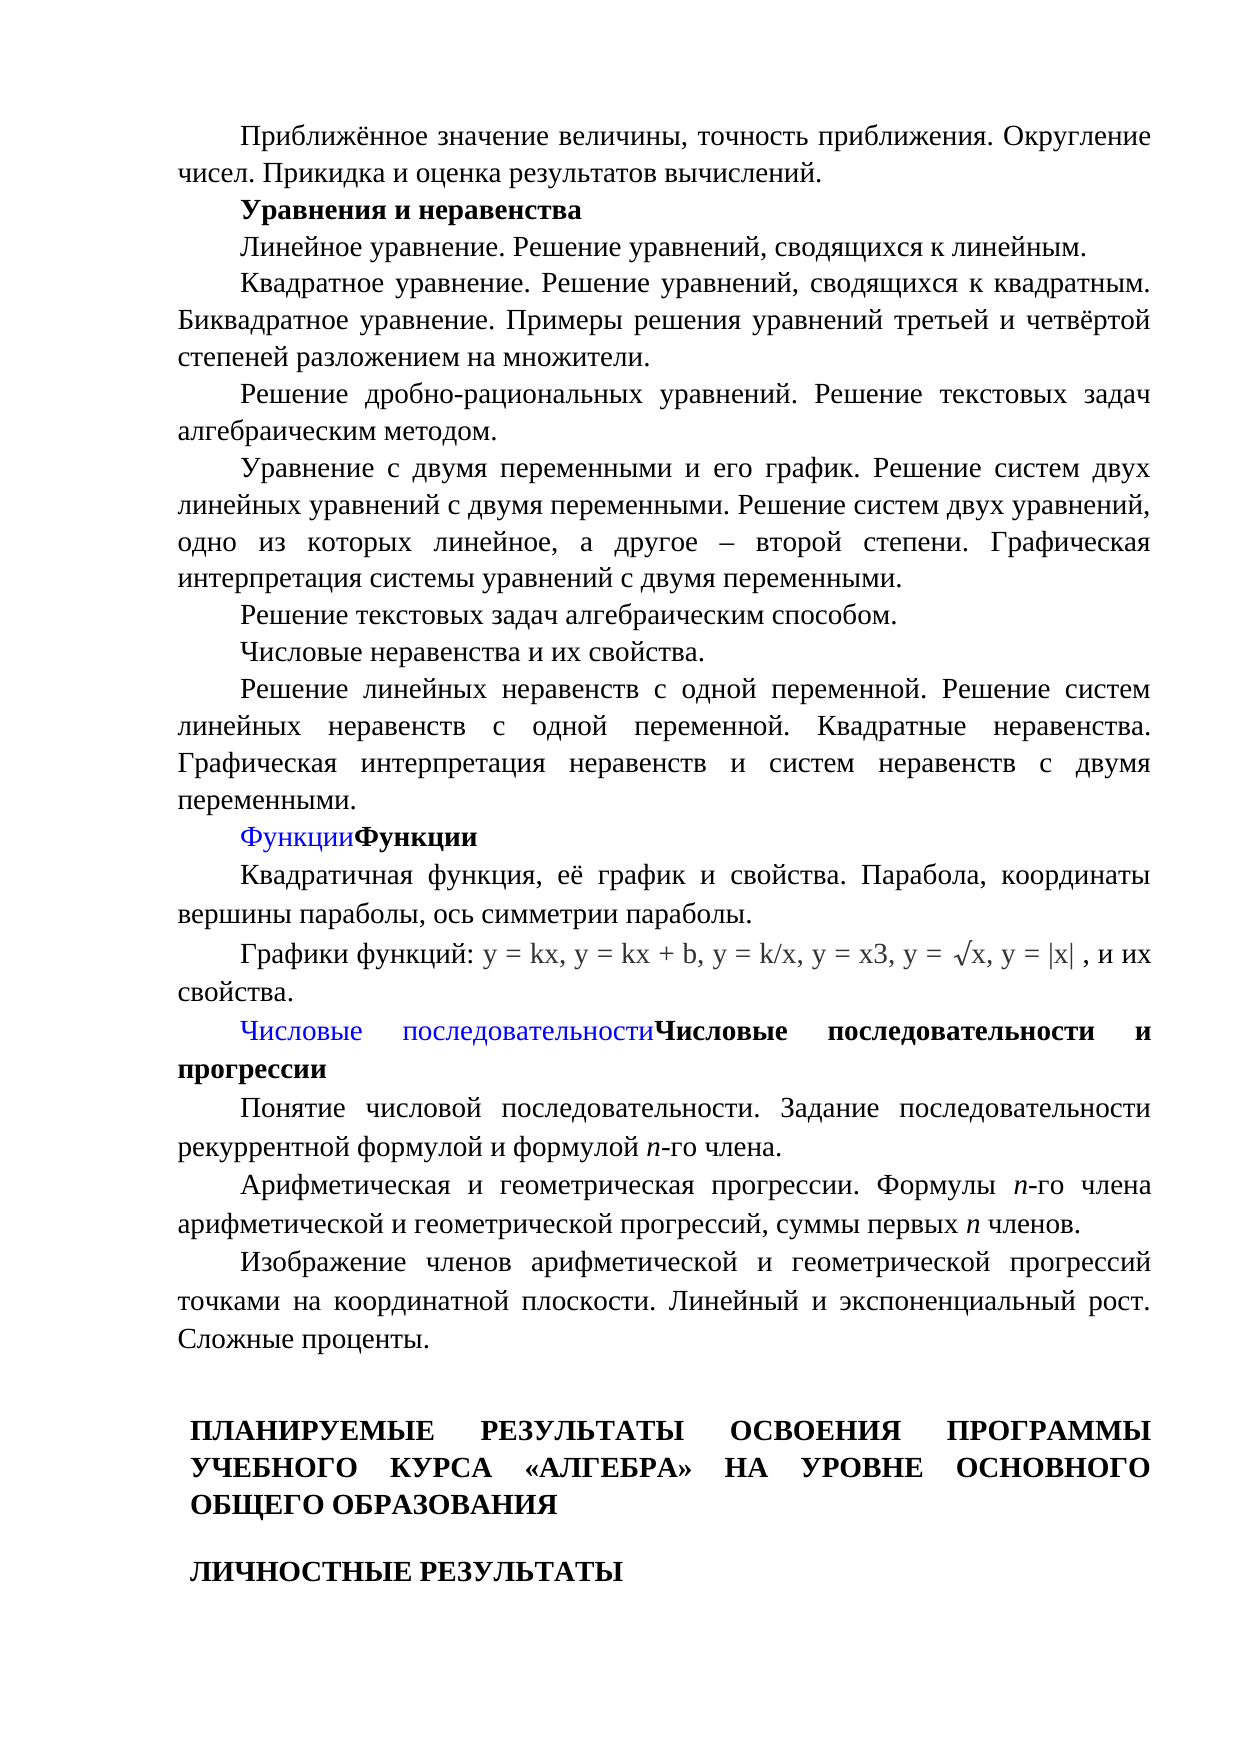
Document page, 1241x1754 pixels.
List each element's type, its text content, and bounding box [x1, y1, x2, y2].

text ЛИЧНОСТНЫЕ РЕЗУЛЬТАТЫ [190, 1554, 1152, 1588]
text Числовые неравенства и их свойства. [177, 634, 1152, 668]
text Линейное уравнение. Решение уравнений, сводящихся к линейным. [177, 229, 1152, 262]
text ПЛАНИРУЕМЫЕ РЕЗУЛЬТАТЫ ОСВОЕНИЯ ПРОГРАММЫ УЧЕБНОГО КУРСА «АЛГЕБРА» НА УРОВНЕ ОСНОВНОГО ОБЩЕГО ОБРАЗОВАНИЯ [190, 1413, 1152, 1520]
text Уравнения и неравенства [177, 192, 1152, 225]
text Решение дробно-рациональных уравнений. Решение текстовых задач алгебраическим методом. [177, 376, 1152, 447]
text Изображение членов арифметической и геометрической прогрессий точками на координатной плоскости. Линейный и экспоненциальный рост. Сложные проценты. [177, 1244, 1152, 1355]
text Графики функций: y = kx, y = kx + b, y = k/x, y = x3, y = √x, y = |x| , и их свойства. [177, 934, 1152, 1008]
text Числовые последовательностиЧисловые последовательности и прогрессии [177, 1013, 1152, 1085]
text Решение линейных неравенств с одной переменной. Решение систем линейных неравенств с одной переменной. Квадратные неравенства. Графическая интерпретация неравенств и систем неравенств с двумя переменными. [177, 671, 1152, 815]
text Арифметическая и геометрическая прогрессии. Формулы n-го члена арифметической и геометрической прогрессий, суммы первых n членов. [177, 1167, 1152, 1239]
text Квадратное уравнение. Решение уравнений, сводящихся к квадратным. Биквадратное уравнение. Примеры решения уравнений третьей и четвёртой степеней разложением на множители. [177, 266, 1152, 373]
text Приближённое значение величины, точность приближения. Округление чисел. Прикидка и оценка результатов вычислений. [177, 118, 1152, 188]
text Решение текстовых задач алгебраическим способом. [177, 597, 1152, 631]
text Квадратичная функция, её график и свойства. Парабола, координаты вершины параболы, ось симметрии параболы. [177, 857, 1152, 929]
text Понятие числовой последовательности. Задание последовательности рекуррентной формулой и формулой n-го члена. [177, 1090, 1152, 1162]
text Уравнение с двумя переменными и его график. Решение систем двух линейных уравнений с двумя переменными. Решение систем двух уравнений, одно из которых линейное, а другое – второй степени. Графическая интерпретация системы уравнений с двумя переменными. [177, 450, 1152, 594]
text ФункцииФункции [177, 819, 1152, 852]
